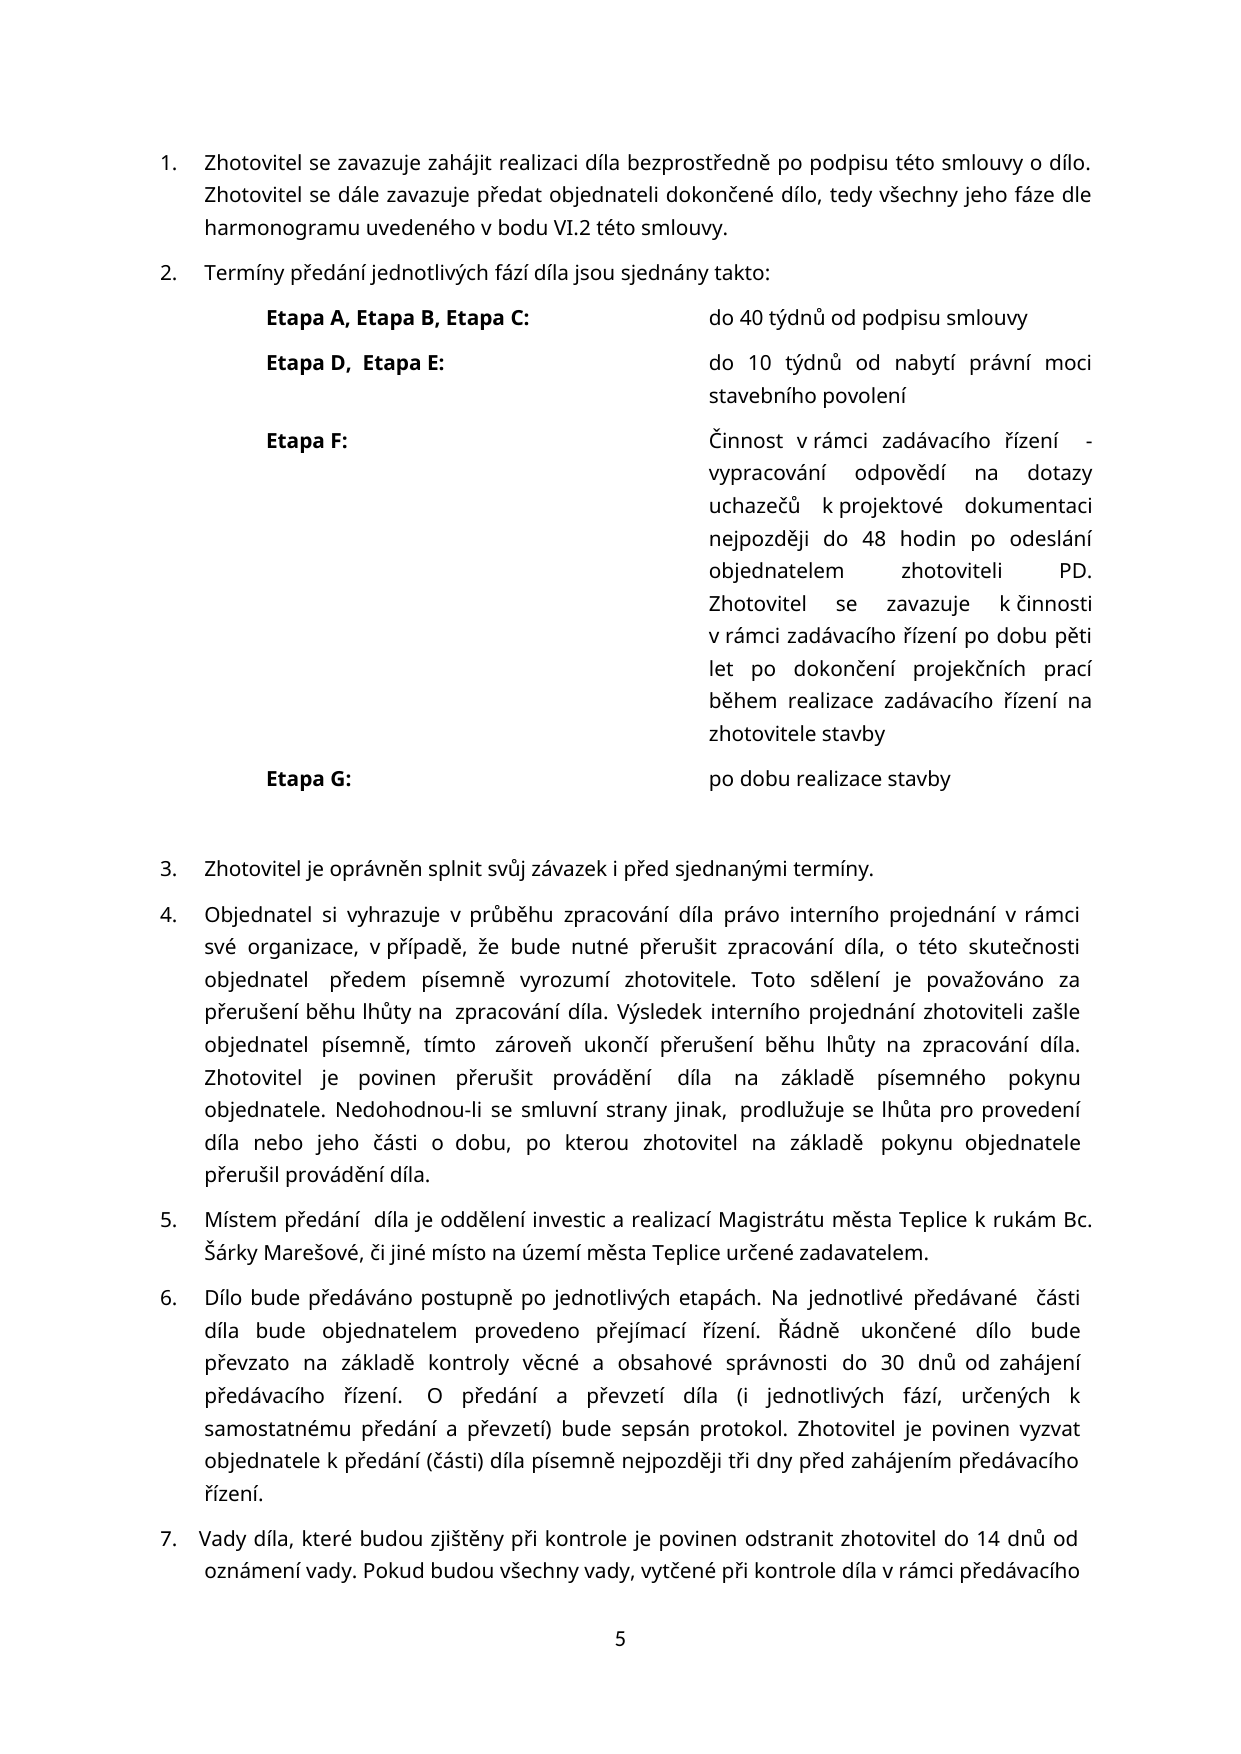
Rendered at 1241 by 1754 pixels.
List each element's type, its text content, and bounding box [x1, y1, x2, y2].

text 6. Dílo bude předáváno postupně po jednotlivých etapách. Na jednotlivé předávané části díla bude objednatelem provedeno přejímací řízení. Řádně ukončené dílo bude převzato na základě kontroly věcné a obsahové správnosti do 30 dnů od zahájení předávacího řízení. O předání a převzetí díla (i jednotlivých fází, určených k samostatnému předání a převzetí) bude sepsán protokol. Zhotovitel je povinen vyzvat objednatele k předání (části) díla písemně nejpozději tři dny před zahájením předávacího řízení. [160, 1283, 1081, 1507]
text 4. Objednatel si vyhrazuje v průběhu zpracování díla právo interního projednání v rámci své organizace, v případě, že bude nutné přerušit zpracování díla, o této skutečnosti objednatel předem písemně vyrozumí zhotovitele. Toto sdělení je považováno za přerušení běhu lhůty na zpracování díla. Výsledek interního projednání zhotoviteli zašle objednatel písemně, tímto zároveň ukončí přerušení běhu lhůty na zpracování díla. Zhotovitel je povinen přerušit provádění díla na základě písemného pokynu objednatele. Nedohodnou-li se smluvní strany jinak, prodlužuje se lhůta pro provedení díla nebo jeho části o dobu, po kterou zhotovitel na základě pokynu objednatele přerušil provádění díla. [160, 900, 1081, 1189]
text 1. Zhotovitel se zavazuje zahájit realizaci díla bezprostředně po podpisu této smlouvy o dílo. Zhotovitel se dále zavazuje předat objednateli dokončené dílo, tedy všechny jeho fáze dle harmonogramu uvedeného v bodu VI.2 této smlouvy. [160, 148, 1093, 241]
text Etapa F: Činnost v rámci zadávacího řízení - vypracování odpovědí na dotazy uchazečů k projektové dokumentaci nejpozději do 48 hodin po odeslání objednatelem zhotoviteli PD. Zhotovitel se zavazuje k činnosti v rámci zadávacího řízení po dobu pěti let po dokončení projekčních prací během realizace zadávacího řízení na zhotovitele stavby [266, 426, 1093, 748]
text Etapa A, Etapa B, Etapa C: do 40 týdnů od podpisu smlouvy [266, 303, 1093, 331]
text 5. Místem předání díla je oddělení investic a realizací Magistrátu města Teplice k rukám Bc. Šárky Marešové, či jiné místo na území města Teplice určené zadavatelem. [160, 1206, 1093, 1267]
text Etapa G: po dobu realizace stavby [266, 764, 1093, 793]
text 3. Zhotovitel je oprávněn splnit svůj závazek i před sjednanými termíny. [160, 854, 1093, 883]
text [160, 1524, 1081, 1585]
text 2. Termíny předání jednotlivých fází díla jsou sjednány takto: [160, 258, 1093, 286]
text Etapa D, Etapa E: do 10 týdnů od nabytí právní moci stavebního povolení [266, 348, 1093, 409]
